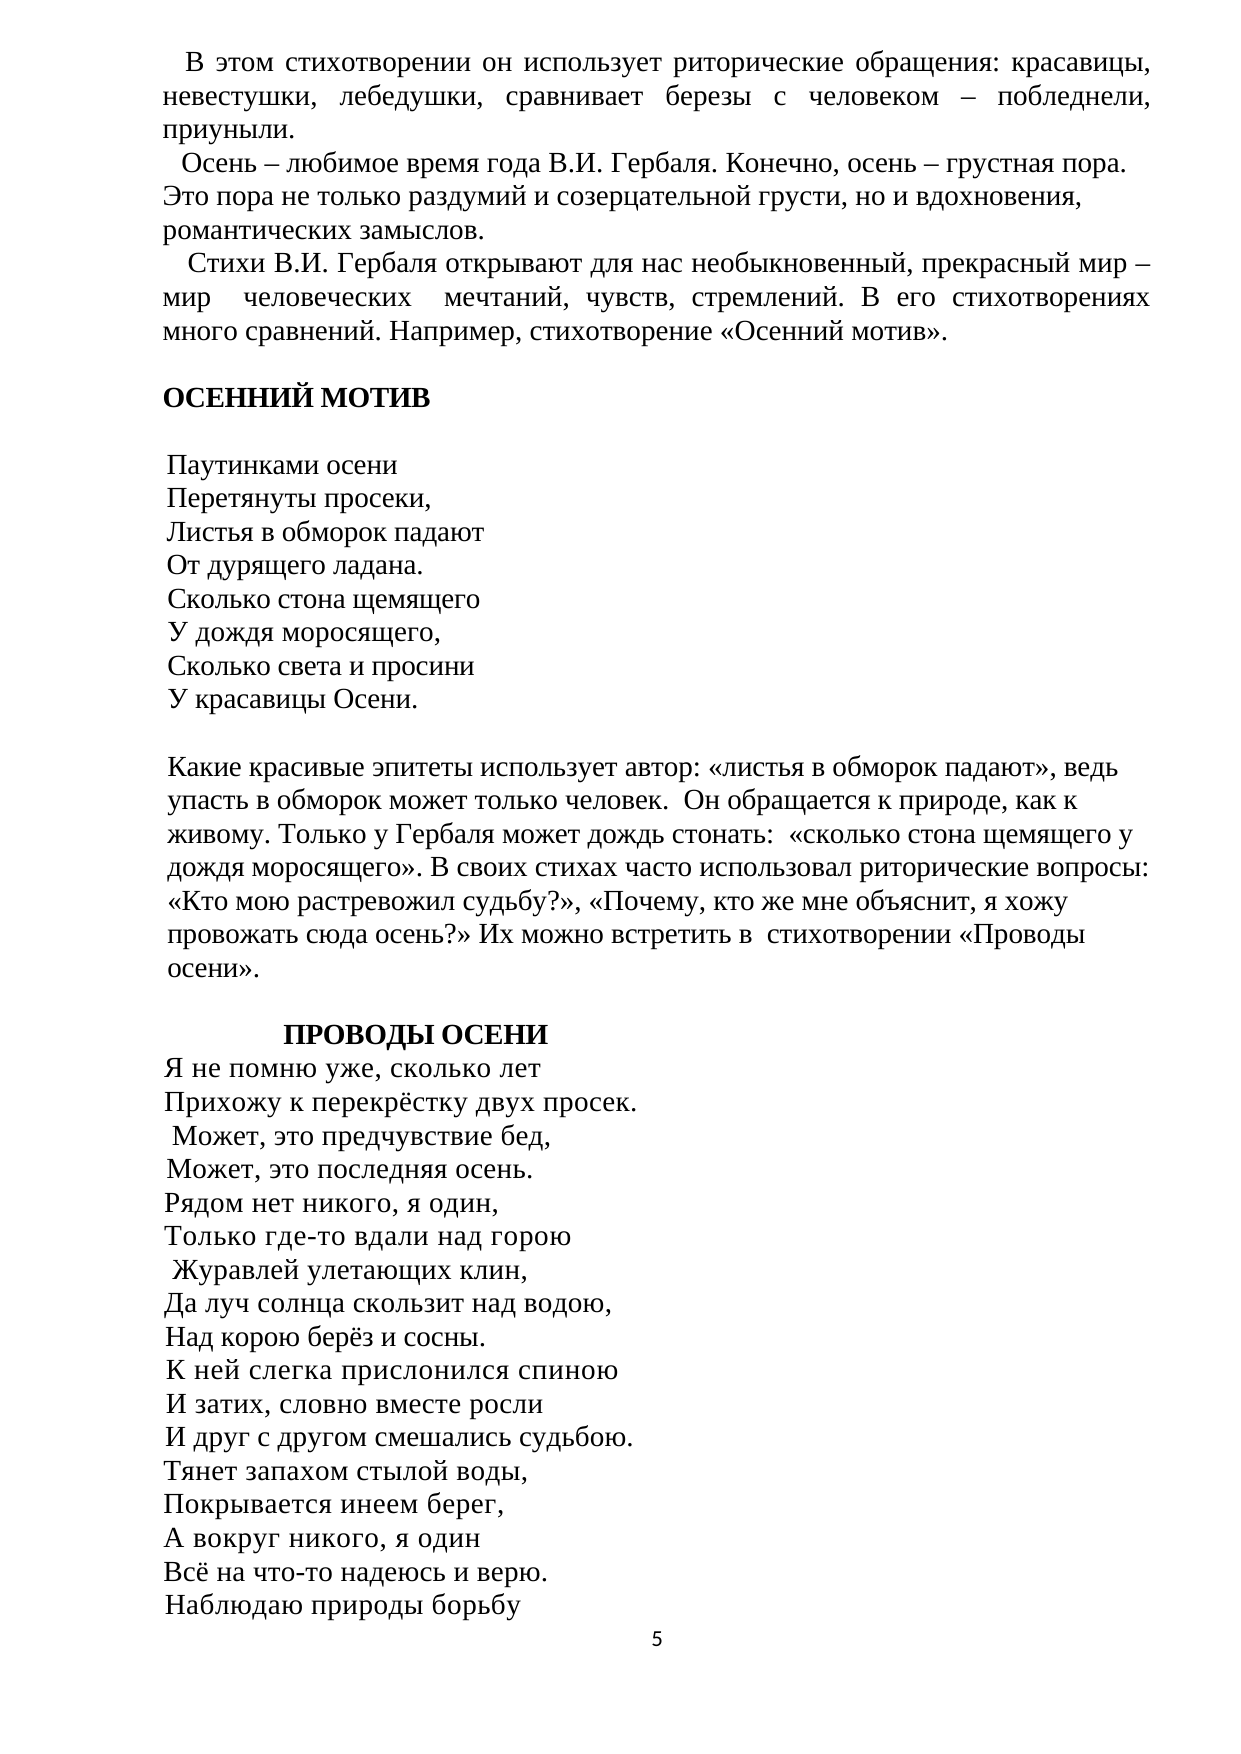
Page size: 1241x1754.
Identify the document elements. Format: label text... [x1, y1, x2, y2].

text А вокруг никого, я один [163, 1520, 1110, 1554]
text ПРОВОДЫ ОСЕНИ [283, 1017, 1152, 1051]
text У красавицы Осени. [167, 682, 1152, 715]
text Сколько стона щемящего [167, 581, 1152, 614]
text Покрывается инеем берег, [163, 1487, 1110, 1520]
text Осень – любимое время года В.И. Гербаля. Конечно, осень – грустная пора. Это пора не только раздумий и созерцательной грусти, но и вдохновения, романтических замыслов. [162, 145, 1152, 246]
text И затих, словно вместе росли [166, 1386, 1152, 1419]
text Да луч солнца скользит над водою, [164, 1285, 1152, 1319]
text Листья в обморок падают [166, 514, 1152, 547]
text Журавлей улетающих клин, [164, 1252, 1152, 1285]
text Наблюдаю природы борьбу [164, 1587, 1110, 1621]
text Всё на что-то надеюсь и верю. [163, 1554, 1110, 1587]
text Паутинками осени [166, 447, 1152, 480]
text Перетянуты просеки, [166, 480, 1152, 514]
text ОСЕННИЙ МОТИВ [162, 380, 1152, 413]
text Может, это последняя осень. [166, 1151, 1152, 1185]
text Я не помню уже, сколько лет [164, 1051, 1152, 1084]
text В этом стихотворении он использует риторические обращения: красавицы, невестушки, лебедушки, сравнивает березы с человеком – побледнели, приуныли. [162, 44, 1152, 145]
text Тянет запахом стылой воды, [163, 1453, 1110, 1487]
text Какие красивые эпитеты использует автор: «листья в обморок падают», ведь упасть в обморок может только человек. Он обращается к природе, как к живому. Только у Гербаля может дождь стонать: «сколько стона щемящего у дождя моросящего». В своих стихах часто использовал риторические вопросы: «Кто мою растревожил судьбу?», «Почему, кто же мне объяснит, я хожу провожать сюда осень?» Их можно встретить в стихотворении «Проводы осени». [167, 749, 1152, 983]
text Может, это предчувствие бед, [164, 1118, 1152, 1151]
text Сколько света и просини [167, 648, 1152, 682]
text К ней слегка прислонился спиною [166, 1352, 1152, 1386]
text От дурящего ладана. [166, 547, 1152, 581]
text У дождя моросящего, [167, 614, 1152, 648]
text И друг с другом смешались судьбою. [165, 1419, 1152, 1453]
text Только где-то вдали над горою [164, 1218, 1152, 1252]
text Над корою берёз и сосны. [165, 1319, 1152, 1352]
text Стихи В.И. Гербаля открывают для нас необыкновенный, прекрасный мир – мир человеческих мечтаний, чувств, стремлений. В его стихотворениях много сравнений. Например, стихотворение «Осенний мотив». [162, 246, 1152, 346]
text Прихожу к перекрёстку двух просек. [164, 1084, 1152, 1118]
text Рядом нет никого, я один, [164, 1185, 1152, 1218]
